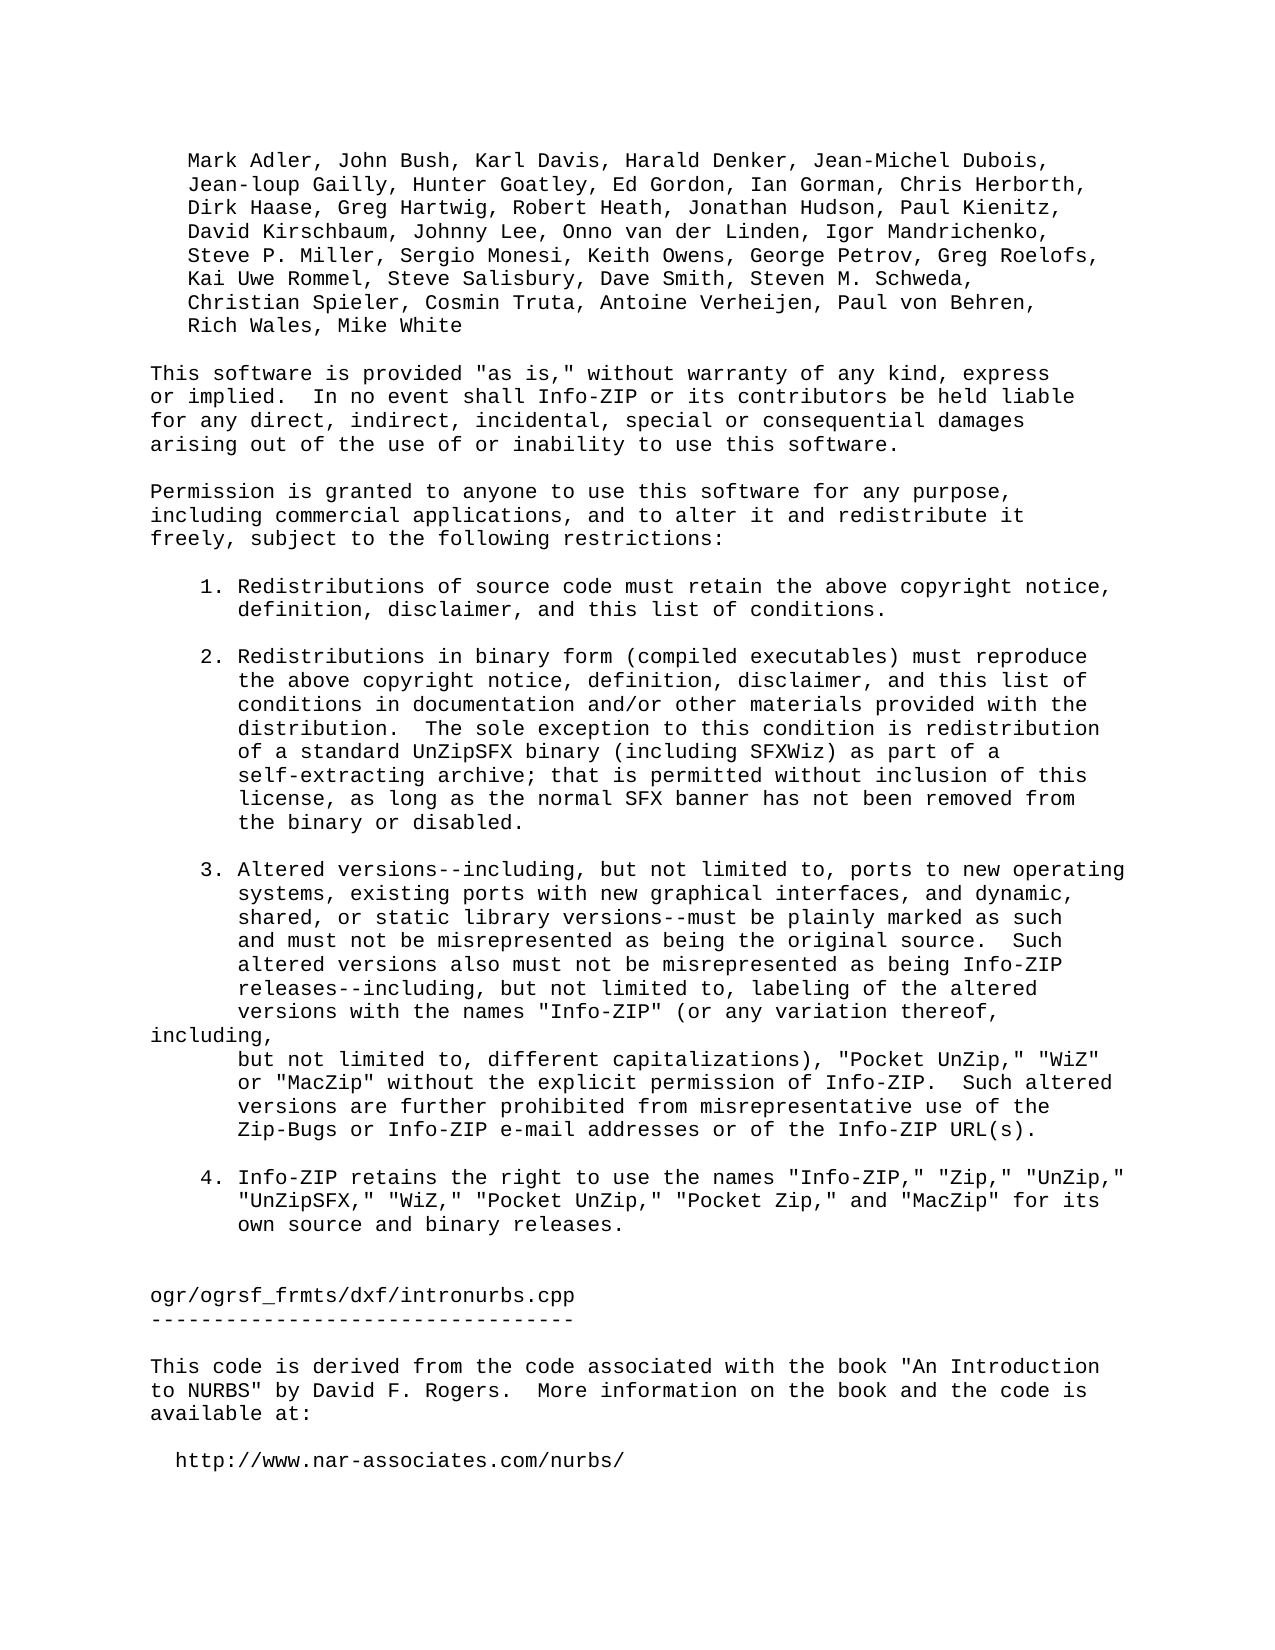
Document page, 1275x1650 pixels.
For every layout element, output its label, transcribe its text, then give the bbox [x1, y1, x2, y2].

text available at: [150, 1403, 1125, 1427]
text Kai Uwe Rommel, Steve Salisbury, Dave Smith, Steven M. Schweda, [150, 268, 1125, 292]
text Mark Adler, John Bush, Karl Davis, Harald Denker, Jean-Michel Dubois, [150, 150, 1125, 174]
text 1. Redistributions of source code must retain the above copyright notice, [150, 576, 1125, 599]
text license, as long as the normal SFX banner has not been removed from [150, 788, 1125, 812]
text Zip-Bugs or Info-ZIP e-mail addresses or of the Info-ZIP URL(s). [150, 1119, 1125, 1143]
text Christian Spieler, Cosmin Truta, Antoine Verheijen, Paul von Behren, [150, 292, 1125, 316]
text ogr/ogrsf_frmts/dxf/intronurbs.cpp [150, 1285, 1125, 1309]
text "UnZipSFX," "WiZ," "Pocket UnZip," "Pocket Zip," and "MacZip" for its [150, 1190, 1125, 1214]
text conditions in documentation and/or other materials provided with the [150, 694, 1125, 717]
text or implied. In no event shall Info-ZIP or its contributors be held liable [150, 386, 1125, 410]
text 3. Altered versions--including, but not limited to, ports to new operating [150, 859, 1125, 883]
text http://www.nar-associates.com/nurbs/ [150, 1451, 1125, 1474]
text the binary or disabled. [150, 812, 1125, 836]
text the above copyright notice, definition, disclaimer, and this list of [150, 670, 1125, 694]
text definition, disclaimer, and this list of conditions. [150, 599, 1125, 623]
text altered versions also must not be misrepresented as being Info-ZIP [150, 954, 1125, 978]
text Steve P. Miller, Sergio Monesi, Keith Owens, George Petrov, Greg Roelofs, [150, 244, 1125, 268]
text freely, subject to the following restrictions: [150, 528, 1125, 552]
text and must not be misrepresented as being the original source. Such [150, 930, 1125, 954]
text of a standard UnZipSFX binary (including SFXWiz) as part of a [150, 741, 1125, 765]
text including commercial applications, and to alter it and redistribute it [150, 505, 1125, 528]
text versions are further prohibited from misrepresentative use of the [150, 1096, 1125, 1119]
text This software is provided "as is," without warranty of any kind, express [150, 363, 1125, 386]
text to NURBS" by David F. Rogers. More information on the book and the code is [150, 1379, 1125, 1403]
text 2. Redistributions in binary form (compiled executables) must reproduce [150, 647, 1125, 670]
text Jean-loup Gailly, Hunter Goatley, Ed Gordon, Ian Gorman, Chris Herborth, [150, 174, 1125, 197]
text shared, or static library versions--must be plainly marked as such [150, 907, 1125, 930]
text systems, existing ports with new graphical interfaces, and dynamic, [150, 883, 1125, 907]
text This code is derived from the code associated with the book "An Introduction [150, 1356, 1125, 1379]
text versions with the names "Info-ZIP" (or any variation thereof, including, [150, 1001, 1125, 1048]
text distribution. The sole exception to this condition is redistribution [150, 717, 1125, 741]
text self-extracting archive; that is permitted without inclusion of this [150, 765, 1125, 788]
text own source and binary releases. [150, 1214, 1125, 1238]
text but not limited to, different capitalizations), "Pocket UnZip," "WiZ" [150, 1048, 1125, 1072]
text David Kirschbaum, Johnny Lee, Onno van der Linden, Igor Mandrichenko, [150, 221, 1125, 244]
text arising out of the use of or inability to use this software. [150, 434, 1125, 457]
text Dirk Haase, Greg Hartwig, Robert Heath, Jonathan Hudson, Paul Kienitz, [150, 197, 1125, 221]
text for any direct, indirect, incidental, special or consequential damages [150, 410, 1125, 434]
text or "MacZip" without the explicit permission of Info-ZIP. Such altered [150, 1072, 1125, 1096]
text releases--including, but not limited to, labeling of the altered [150, 978, 1125, 1001]
text ---------------------------------- [150, 1309, 1125, 1332]
text Permission is granted to anyone to use this software for any purpose, [150, 481, 1125, 505]
text Rich Wales, Mike White [150, 316, 1125, 339]
text 4. Info-ZIP retains the right to use the names "Info-ZIP," "Zip," "UnZip," [150, 1167, 1125, 1190]
